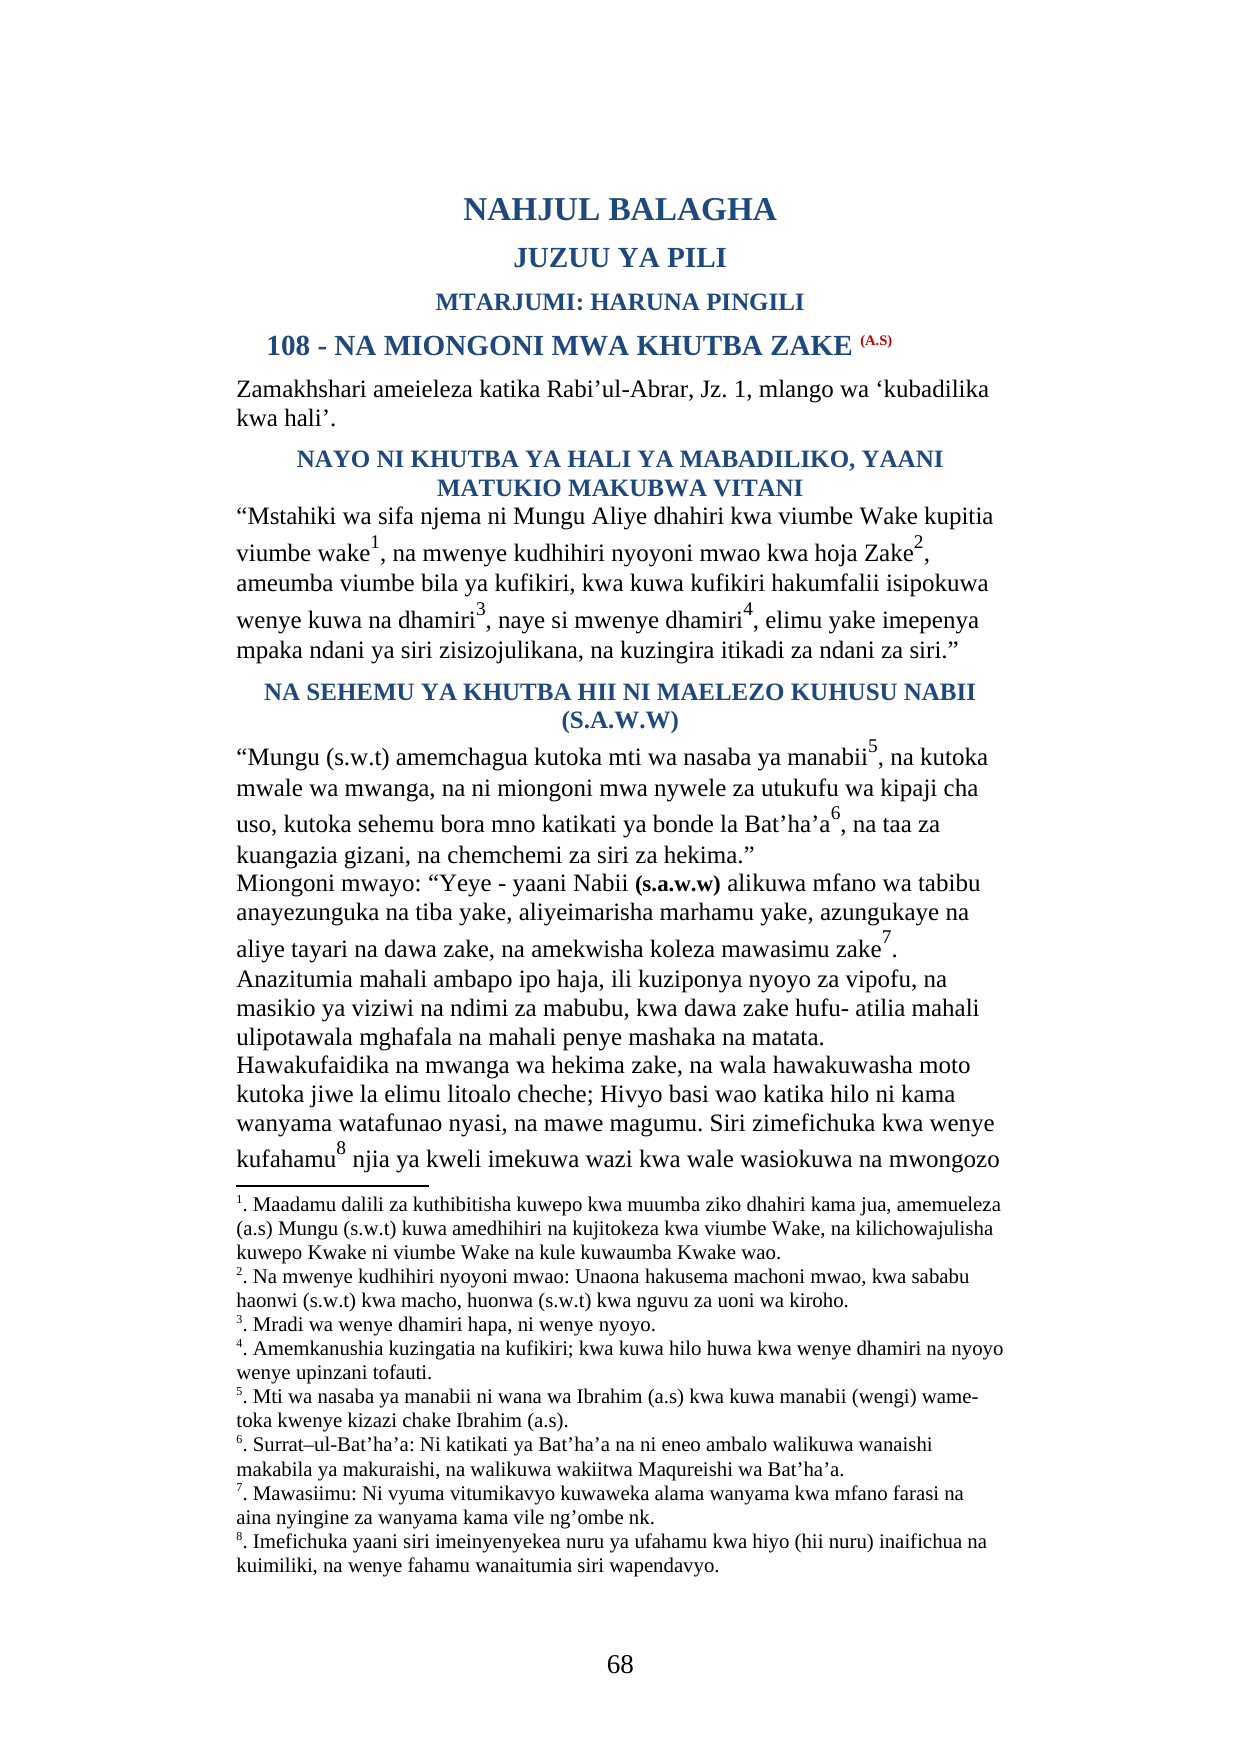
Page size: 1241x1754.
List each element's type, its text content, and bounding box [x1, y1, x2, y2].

text “Mstahiki wa sifa njema ni Mungu Aliye dhahiri kwa viumbe Wake kupitia viumbe wake, na mwenye kudhihiri nyoyoni mwao kwa hoja Zake, ameumba viumbe bila ya kufikiri, kwa kuwa kufikiri hakumfalii isipokuwa wenye kuwa na dhamiri, naye si mwenye dhamiri, elimu yake imepenya mpaka ndani ya siri zisizojulikana, na kuzingira itikadi za ndani za siri.” [236, 501, 1004, 664]
text Hawakufaidika na mwanga wa hekima zake, na wala hawakuwasha moto kutoka jiwe la elimu litoalo cheche; Hivyo basi wao katika hilo ni kama wanyama watafunao nyasi, na mawe magumu. Siri zimefichuka kwa wenye kufahamu njia ya kweli imekuwa wazi kwa wale wasiokuwa na mwongozo na saa ikurubiayo imeondoa kifuniko usoni pake, na alama zimeonekana kwa wanaoangalia kwa makini. [236, 1051, 1004, 1175]
subtitle JUZUU YA PILI [236, 241, 1004, 274]
subtitle MTARJUMI: HARUNA PINGILI [236, 287, 1004, 315]
text Zamakhshari ameieleza katika Rabi’ul-Abrar, Jz. 1, mlango wa ‘kubadilika kwa hali’. [236, 374, 1004, 431]
subtitle NAYO NI KHUTBA YA HALI YA MABADILIKO, YAANI MATUKIO MAKUBWA VITANI [236, 444, 1004, 501]
subtitle NAHJUL BALAGHA [236, 190, 1004, 228]
text Miongoni mwayo: “Yeye - yaani Nabii (s.a.w.w) alikuwa mfano wa tabibu anayezunguka na tiba yake, aliyeimarisha marhamu yake, azungukaye na aliye tayari na dawa zake, na amekwisha koleza mawasimu zake. Anazitumia mahali ambapo ipo haja, ili kuziponya nyoyo za vipofu, na masikio ya viziwi na ndimi za mabubu, kwa dawa zake hufu- atilia mahali ulipotawala mghafala na mahali penye mashaka na matata. [236, 868, 1004, 1051]
text “Mungu (s.w.t) amemchagua kutoka mti wa nasaba ya manabii, na kutoka mwale wa mwanga, na ni miongoni mwa nywele za utukufu wa kipaji cha uso, kutoka sehemu bora mno katikati ya bonde la Bat’ha’a, na taa za kuangazia gizani, na chemchemi za siri za hekima.” [236, 734, 1004, 868]
subtitle 108 - NA MIONGONI MWA KHUTBA ZAKE (A.S) [236, 328, 1004, 361]
subtitle NA SEHEMU YA KHUTBA HII NI MAELEZO KUHUSU NABII (S.A.W.W) [236, 677, 1004, 734]
